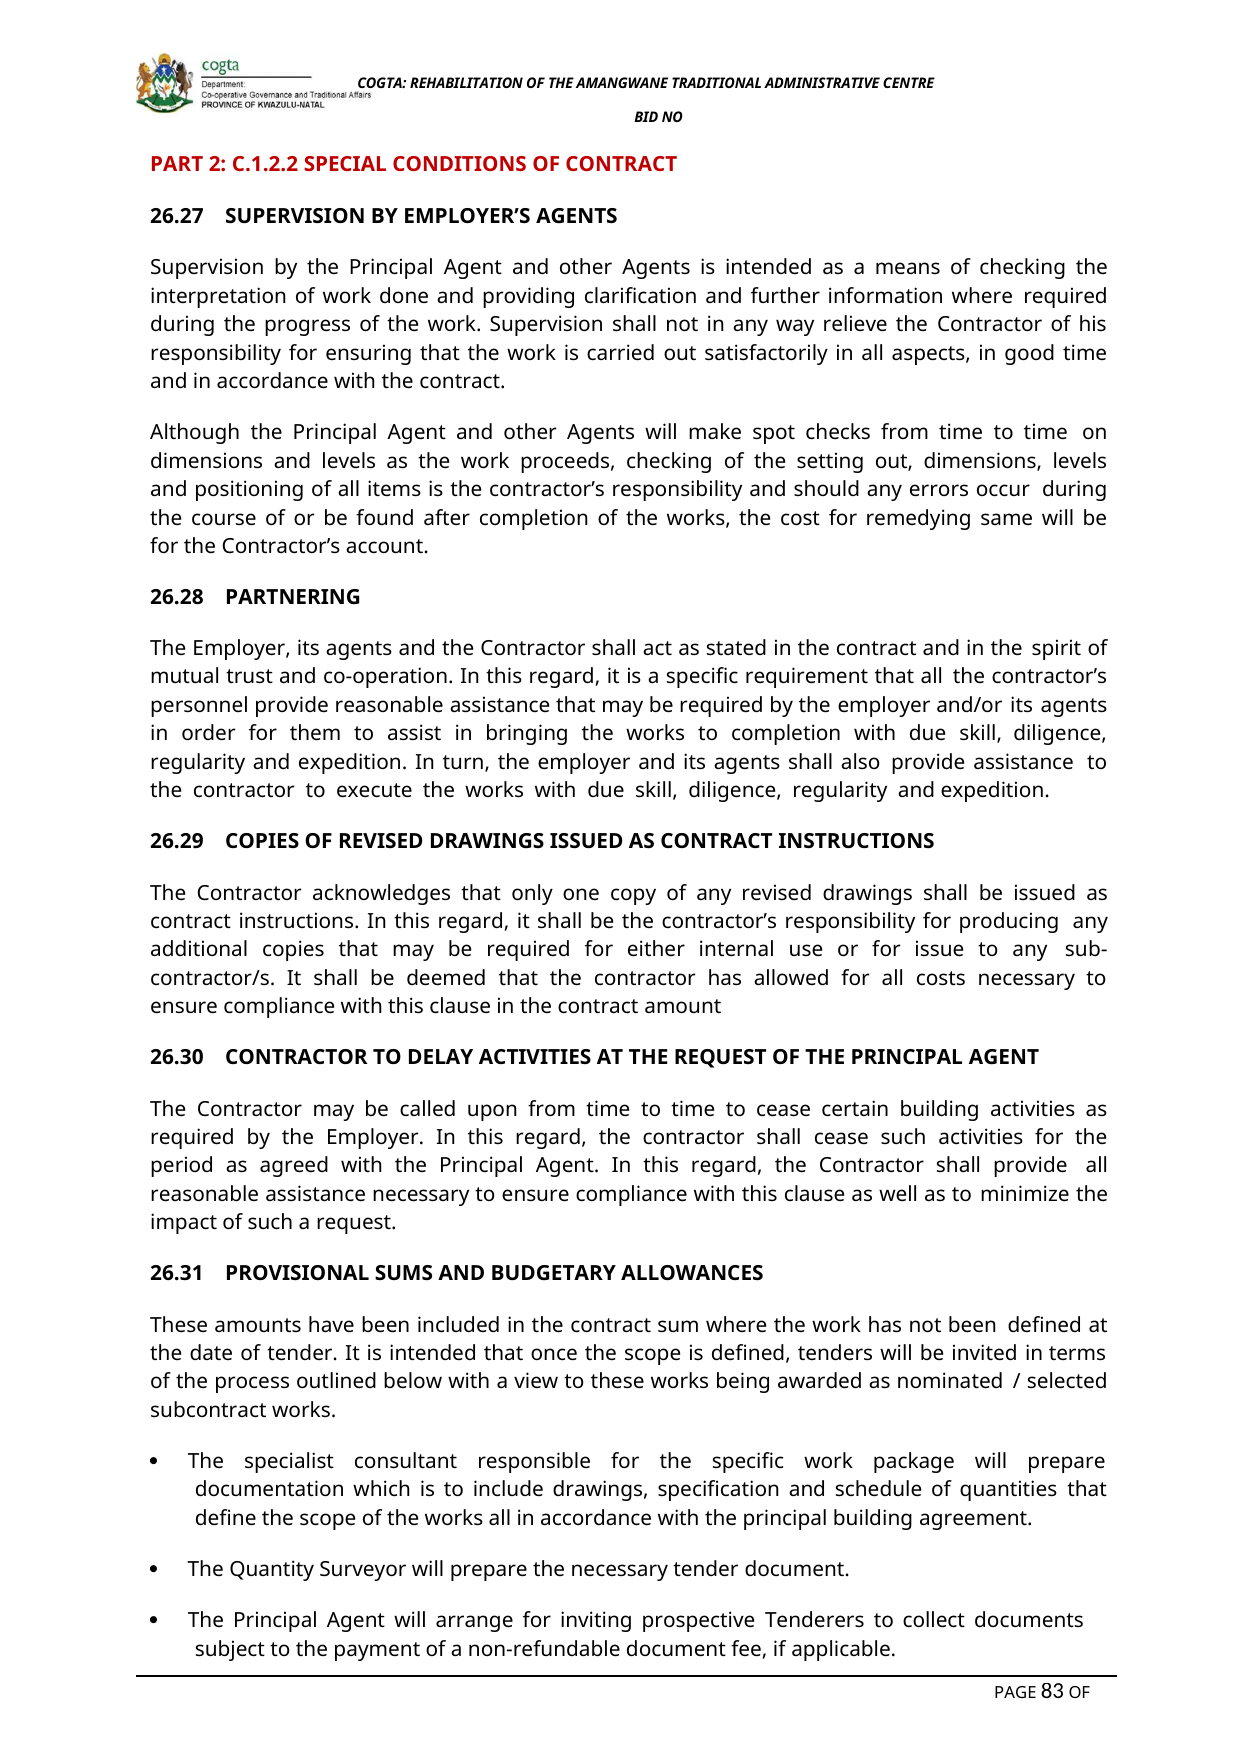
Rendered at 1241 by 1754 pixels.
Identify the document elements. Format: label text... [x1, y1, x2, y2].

text Supervision by the Principal Agent and other Agents is intended as a means of checking the interpretation of work done and providing clarification and further information where required during the progress of the work. Supervision shall not in any way relieve the Contractor of his responsibility for ensuring that the work is carried out satisfactorily in all aspects, in good time and in accordance with the contract. [150, 252, 1108, 395]
text The Employer, its agents and the Contractor shall act as stated in the contract and in the spirit of mutual trust and co-operation. In this regard, it is a specific requirement that all the contractor’s personnel provide reasonable assistance that may be required by the employer and/or its agents in order for them to assist in bringing the works to completion with due skill, diligence, regularity and expedition. In turn, the employer and its agents shall also provide assistance to the contractor to execute the works with due skill, diligence, regularity and expedition. [150, 633, 1107, 804]
list The specialist consultant responsible for the specific work package will prepare documentation which is to include drawings, specification and schedule of quantities that define the scope of the works all in accordance with the principal building agreement. [150, 1446, 1107, 1531]
list The Principal Agent will arrange for inviting prospective Tenderers to collect documents subject to the payment of a non-refundable document fee, if applicable. [150, 1605, 1107, 1662]
text The Contractor acknowledges that only one copy of any revised drawings shall be issued as contract instructions. In this regard, it shall be the contractor’s responsibility for producing any additional copies that may be required for either internal use or for issue to any sub- contractor/s. It shall be deemed that the contractor has allowed for all costs necessary to ensure compliance with this clause in the contract amount [150, 878, 1108, 1020]
list The Quantity Surveyor will prepare the necessary tender document. [150, 1554, 1130, 1583]
subtitle PROVISIONAL SUMS AND BUDGETARY ALLOWANCES [150, 1258, 1130, 1287]
text Although the Principal Agent and other Agents will make spot checks from time to time on dimensions and levels as the work proceeds, checking of the setting out, dimensions, levels and positioning of all items is the contractor’s responsibility and should any errors occur during the course of or be found after completion of the works, the cost for remedying same will be for the Contractor’s account. [150, 417, 1107, 559]
text The Contractor may be called upon from time to time to cease certain building activities as required by the Employer. In this regard, the contractor shall cease such activities for the period as agreed with the Principal Agent. In this regard, the Contractor shall provide all reasonable assistance necessary to ensure compliance with this clause as well as to minimize the impact of such a request. [150, 1094, 1108, 1236]
subtitle SUPERVISION BY EMPLOYER’S AGENTS [150, 201, 1130, 230]
subtitle PARTNERING [150, 582, 1130, 610]
text These amounts have been included in the contract sum where the work has not been defined at the date of tender. It is intended that once the scope is defined, tenders will be invited in terms of the process outlined below with a view to these works being awarded as nominated / selected subcontract works. [150, 1310, 1107, 1423]
subtitle COPIES OF REVISED DRAWINGS ISSUED AS CONTRACT INSTRUCTIONS [150, 826, 1130, 855]
picture [136, 52, 379, 118]
subtitle CONTRACTOR TO DELAY ACTIVITIES AT THE REQUEST OF THE PRINCIPAL AGENT [150, 1042, 1130, 1071]
